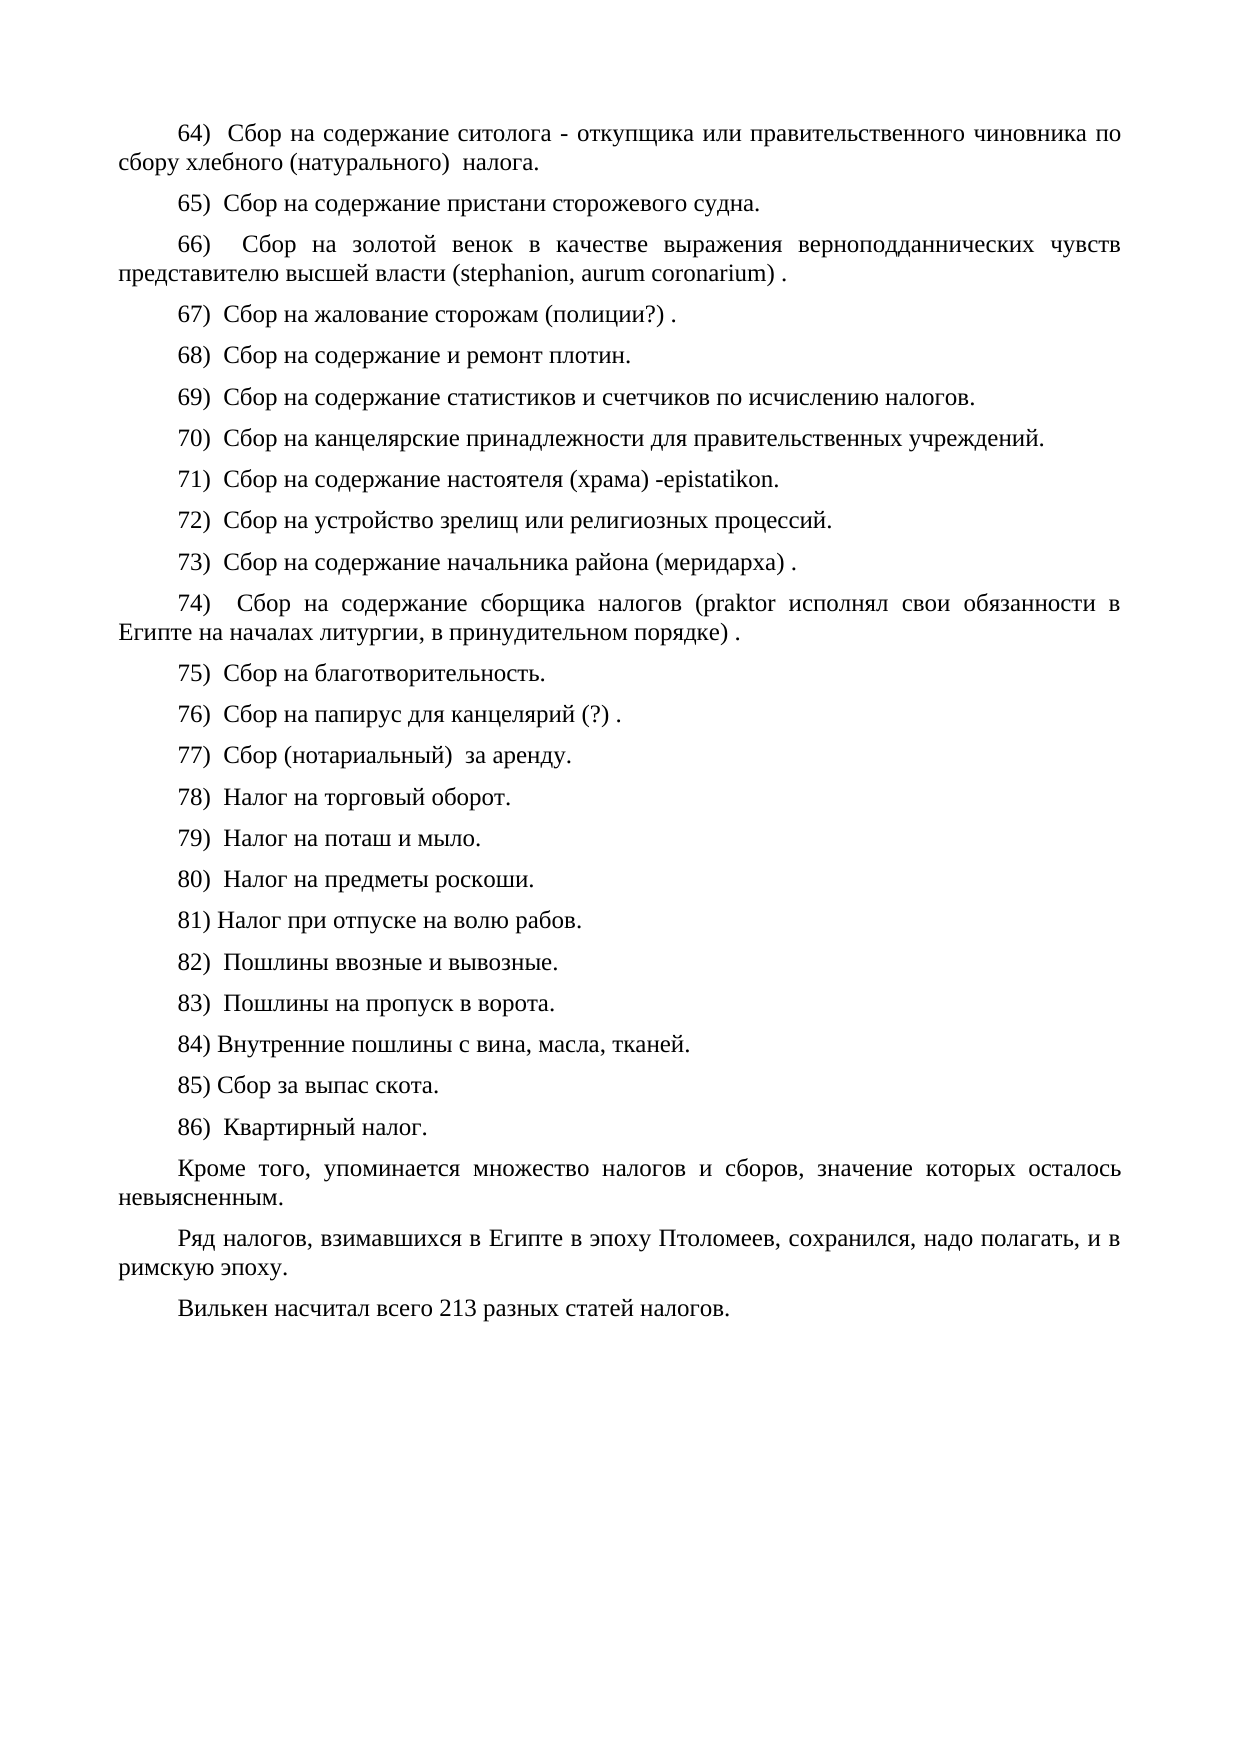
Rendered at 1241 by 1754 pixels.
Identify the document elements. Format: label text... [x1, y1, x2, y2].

text Кроме того, упоминается множество налогов и сборов, значение которых осталось невыясненным. [118, 1153, 1122, 1211]
text Ряд налогов, взимавшихся в Египте в эпоху Птоломеев, сохранился, надо полагать, и в римскую эпоху. [118, 1223, 1122, 1281]
text 64) Сбор на содержание ситолога - откупщика или правительственного чиновника по сбору хлебного (натурального) налога. [118, 118, 1122, 176]
text 70) Сбор на канцелярские принадлежности для правительственных учреждений. [118, 423, 1122, 452]
text 84) Внутренние пошлины с вина, масла, тканей. [118, 1029, 1122, 1058]
text 72) Сбор на устройство зрелищ или религиозных процессий. [118, 506, 1122, 534]
text 75) Сбор на благотворительность. [118, 658, 1122, 687]
text 83) Пошлины на пропуск в ворота. [118, 988, 1122, 1017]
text 66) Сбор на золотой венок в качестве выражения верноподданнических чувств представителю высшей власти (stephanion, aurum coronarium) . [118, 229, 1122, 287]
text 68) Сбор на содержание и ремонт плотин. [118, 341, 1122, 369]
text 82) Пошлины ввозные и вывозные. [118, 947, 1122, 976]
text 74) Сбор на содержание сборщика налогов (praktor исполнял свои обязанности в Египте на началах литургии, в принудительном порядке) . [118, 588, 1122, 646]
text 71) Сбор на содержание настоятеля (храма) -epistatikon. [118, 464, 1122, 493]
text 81) Налог при отпуске на волю рабов. [118, 906, 1122, 934]
text 77) Сбор (нотариальный) за аренду. [118, 741, 1122, 769]
text 76) Сбор на папирус для канцелярий (?) . [118, 699, 1122, 728]
text 80) Налог на предметы роскоши. [118, 864, 1122, 893]
text 65) Сбор на содержание пристани сторожевого судна. [118, 188, 1122, 217]
text 67) Сбор на жалование сторожам (полиции?) . [118, 299, 1122, 328]
text 85) Сбор за выпас скота. [118, 1071, 1122, 1099]
text 73) Сбор на содержание начальника района (меридарха) . [118, 547, 1122, 576]
text Вилькен насчитал всего 213 разных статей налогов. [118, 1293, 1122, 1322]
text 79) Налог на поташ и мыло. [118, 823, 1122, 852]
text 78) Налог на торговый оборот. [118, 782, 1122, 811]
text 69) Сбор на содержание статистиков и счетчиков по исчислению налогов. [118, 382, 1122, 411]
text 86) Квартирный налог. [118, 1112, 1122, 1141]
